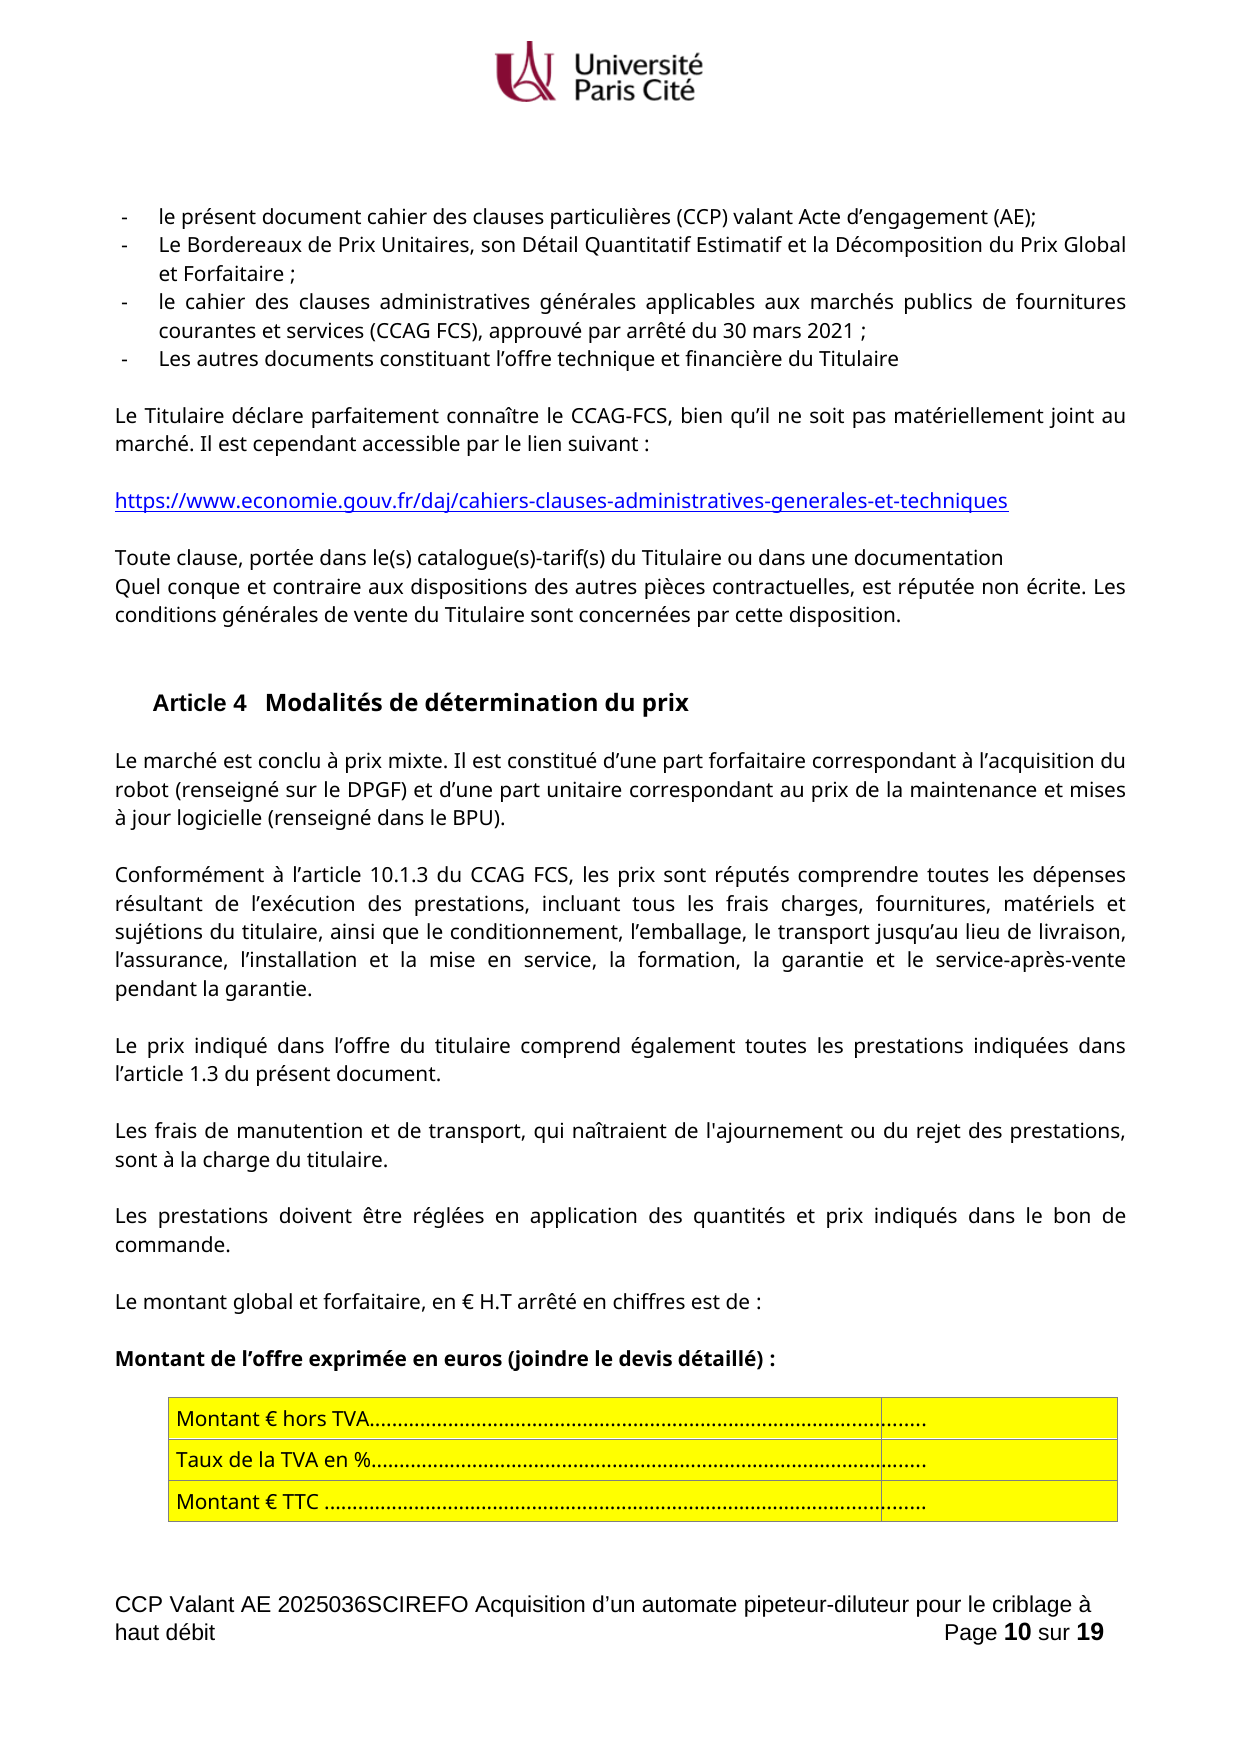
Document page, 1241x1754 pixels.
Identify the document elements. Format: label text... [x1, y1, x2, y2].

list Le Bordereaux de Prix Unitaires, son Détail Quantitatif Estimatif et la Décomposition du Prix Global et Forfaitaire ; [121, 231, 1128, 287]
table_header [882, 1398, 1117, 1438]
text Le marché est conclu à prix mixte. Il est constitué d’une part forfaitaire correspondant à l’acquisition du robot (renseigné sur le DPGF) et d’une part unitaire correspondant au prix de la maintenance et mises à jour logicielle (renseigné dans le BPU). [114, 747, 1128, 832]
picture [494, 41, 703, 102]
subtitle Modalités de détermination du prix [152, 686, 1128, 718]
list le cahier des clauses administratives générales applicables aux marchés publics de fournitures courantes et services (CCAG FCS), approuvé par arrêté du 30 mars 2021 ; [121, 287, 1128, 344]
text Le montant global et forfaitaire, en € H.T arrêté en chiffres est de : [114, 1287, 1128, 1315]
table_cell [882, 1481, 1117, 1521]
table_cell Taux de la TVA en % [169, 1440, 881, 1480]
text https://www.economie.gouv.fr/daj/cahiers-clauses-administratives-generales-et-techniques [114, 486, 1128, 515]
text Montant de l’offre exprimée en euros (joindre le devis détaillé) : [114, 1344, 1128, 1372]
text Le prix indiqué dans l’offre du titulaire comprend également toutes les prestations indiquées dans l’article 1.3 du présent document. [114, 1031, 1128, 1088]
table_cell [882, 1440, 1117, 1480]
text Conformément à l’article 10.1.3 du CCAG FCS, les prix sont réputés comprendre toutes les dépenses résultant de l’exécution des prestations, incluant tous les frais charges, fournitures, matériels et sujétions du titulaire, ainsi que le conditionnement, l’emballage, le transport jusqu’au lieu de livraison, l’assurance, l’installation et la mise en service, la formation, la garantie et le service-après-vente pendant la garantie. [114, 860, 1128, 1002]
text Les prestations doivent être réglées en application des quantités et prix indiqués dans le bon de commande. [114, 1202, 1128, 1258]
text Toute clause, portée dans le(s) catalogue(s)-tarif(s) du Titulaire ou dans une documentation [114, 543, 1128, 572]
list Les autres documents constituant l’offre technique et financière du Titulaire [121, 344, 1128, 373]
text Les frais de manutention et de transport, qui naîtraient de l'ajournement ou du rejet des prestations, sont à la charge du titulaire. [114, 1116, 1128, 1173]
text Le Titulaire déclare parfaitement connaître le CCAG-FCS, bien qu’il ne soit pas matériellement joint au marché. Il est cependant accessible par le lien suivant : [114, 401, 1128, 458]
table_cell Montant € TTC [169, 1481, 881, 1521]
text Quel conque et contraire aux dispositions des autres pièces contractuelles, est réputée non écrite. Les conditions générales de vente du Titulaire sont concernées par cette disposition. [114, 572, 1128, 629]
list le présent document cahier des clauses particulières (CCP) valant Acte d’engagement (AE); [121, 202, 1128, 231]
table_header Montant € hors TVA [169, 1398, 881, 1438]
